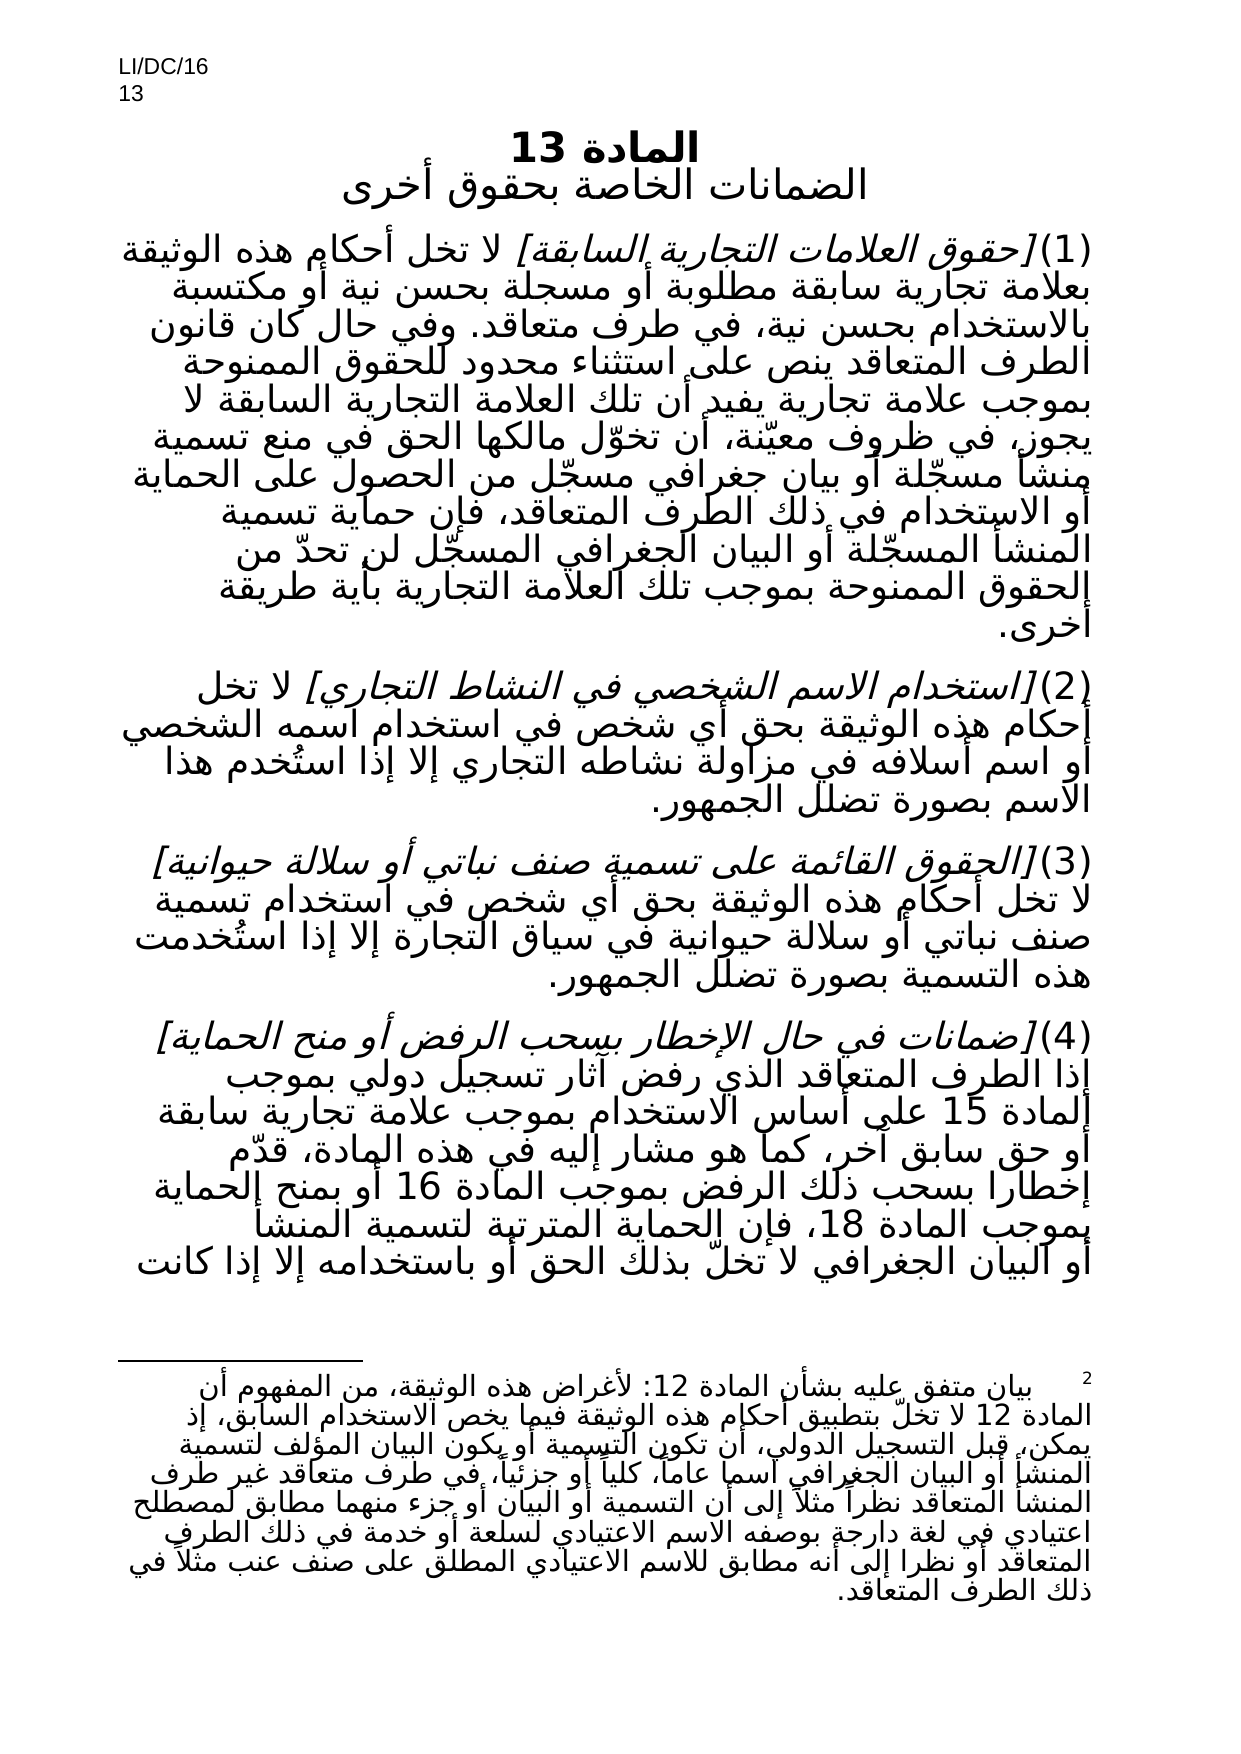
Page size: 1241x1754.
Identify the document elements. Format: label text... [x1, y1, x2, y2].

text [118, 1020, 1092, 1282]
text (1) [حقوق العلامات التجارية السابقة] لا تخل أحكام هذه الوثيقة بعلامة تجارية سابقة مطلوبة أو مسجلة بحسن نية أو مكتسبة بالاستخدام بحسن نية، في طرف متعاقد. وفي حال كان قانون الطرف المتعاقد ينص على استثناء محدود للحقوق الممنوحة بموجب علامة تجارية يفيد أن تلك العلامة التجارية السابقة لا يجوز، في ظروف معيّنة، أن تخوّل مالكها الحق في منع تسمية منشأ مسجّلة أو بيان جغرافي مسجّل من الحصول على الحماية أو الاستخدام في ذلك الطرف المتعاقد، فإن حماية تسمية المنشأ المسجّلة أو البيان الجغرافي المسجّل لن تحدّ من الحقوق الممنوحة بموجب تلك العلامة التجارية بأية طريقة أخرى. [118, 232, 1092, 645]
text (3) [الحقوق القائمة على تسمية صنف نباتي أو سلالة حيوانية] لا تخل أحكام هذه الوثيقة بحق أي شخص في استخدام تسمية صنف نباتي أو سلالة حيوانية في سياق التجارة إلا إذا استُخدمت هذه التسمية بصورة تضلل الجمهور. [118, 845, 1092, 995]
text (2) [استخدام الاسم الشخصي في النشاط التجاري] لا تخل أحكام هذه الوثيقة بحق أي شخص في استخدام اسمه الشخصي أو اسم أسلافه في مزاولة نشاطه التجاري إلا إذا استُخدم هذا الاسم بصورة تضلل الجمهور. [118, 670, 1092, 820]
text المادة 13 [118, 132, 1092, 170]
text الضمانات الخاصة بحقوق أخرى [118, 170, 1092, 207]
